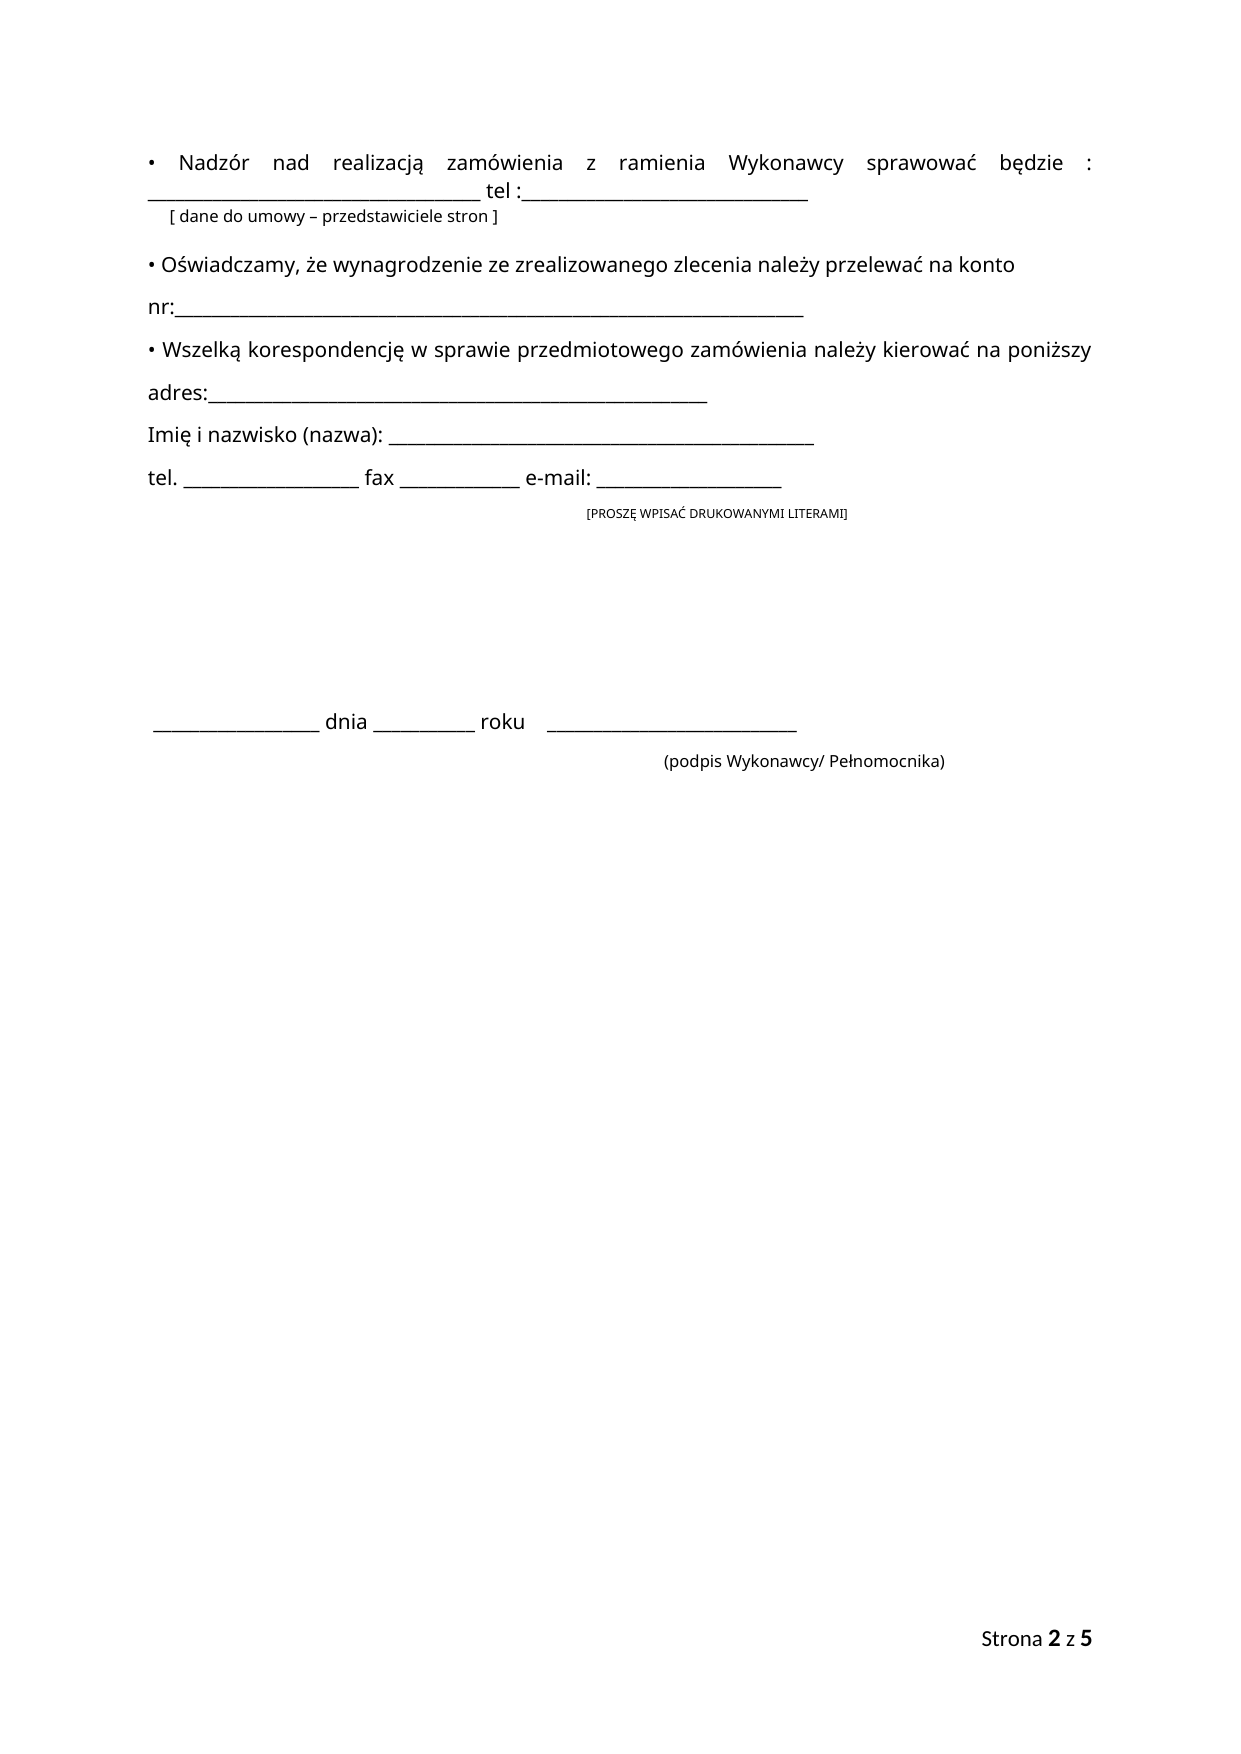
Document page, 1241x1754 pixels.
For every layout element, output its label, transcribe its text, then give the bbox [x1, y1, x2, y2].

text tel. ___________________ fax _____________ e-mail: ____________________ [148, 463, 1093, 491]
text • Nadzór nad realizacją zamówienia z ramienia Wykonawcy sprawować będzie : ____________________________________ tel :_______________________________ [148, 148, 1093, 204]
text • Oświadczamy, że wynagrodzenie ze zrealizowanego zlecenia należy przelewać na konto [148, 250, 1093, 278]
text (podpis Wykonawcy/ Pełnomocnika) [590, 750, 1093, 772]
text • Wszelką korespondencję w sprawie przedmiotowego zamówienia należy kierować na poniższy adres:______________________________________________________ [148, 335, 1093, 406]
text nr:____________________________________________________________________ [148, 292, 1093, 321]
text [ dane do umowy – przedstawiciele stron ] [148, 204, 1093, 227]
text __________________ dnia ___________ roku ___________________________ [148, 707, 1093, 736]
text [PROSZĘ WPISAĆ DRUKOWANYMI LITERAMI] [148, 506, 1093, 523]
text Imię i nazwisko (nazwa): ______________________________________________ [148, 420, 1093, 449]
